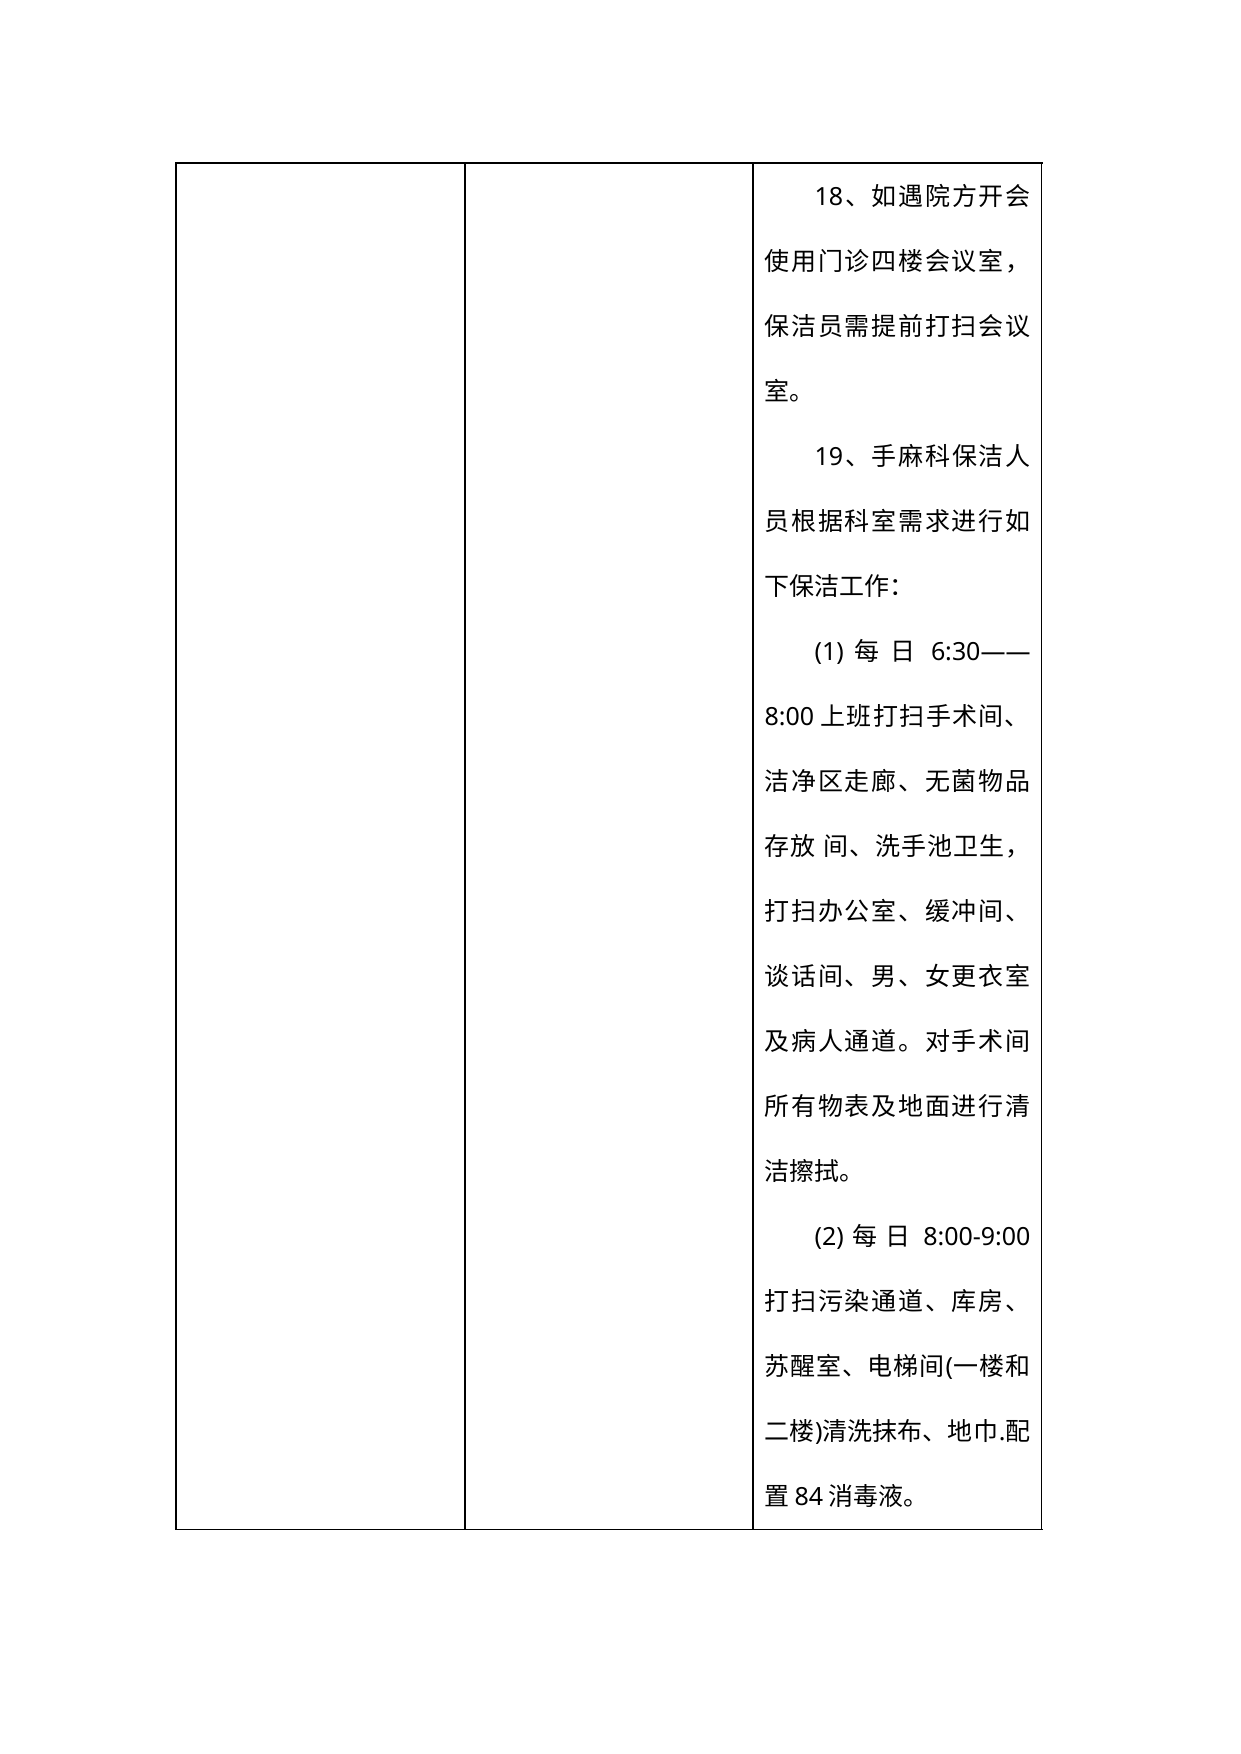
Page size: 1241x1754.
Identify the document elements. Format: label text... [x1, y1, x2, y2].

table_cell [754, 164, 1041, 1528]
table_cell [177, 164, 464, 1528]
table_cell 1 [466, 164, 752, 1528]
